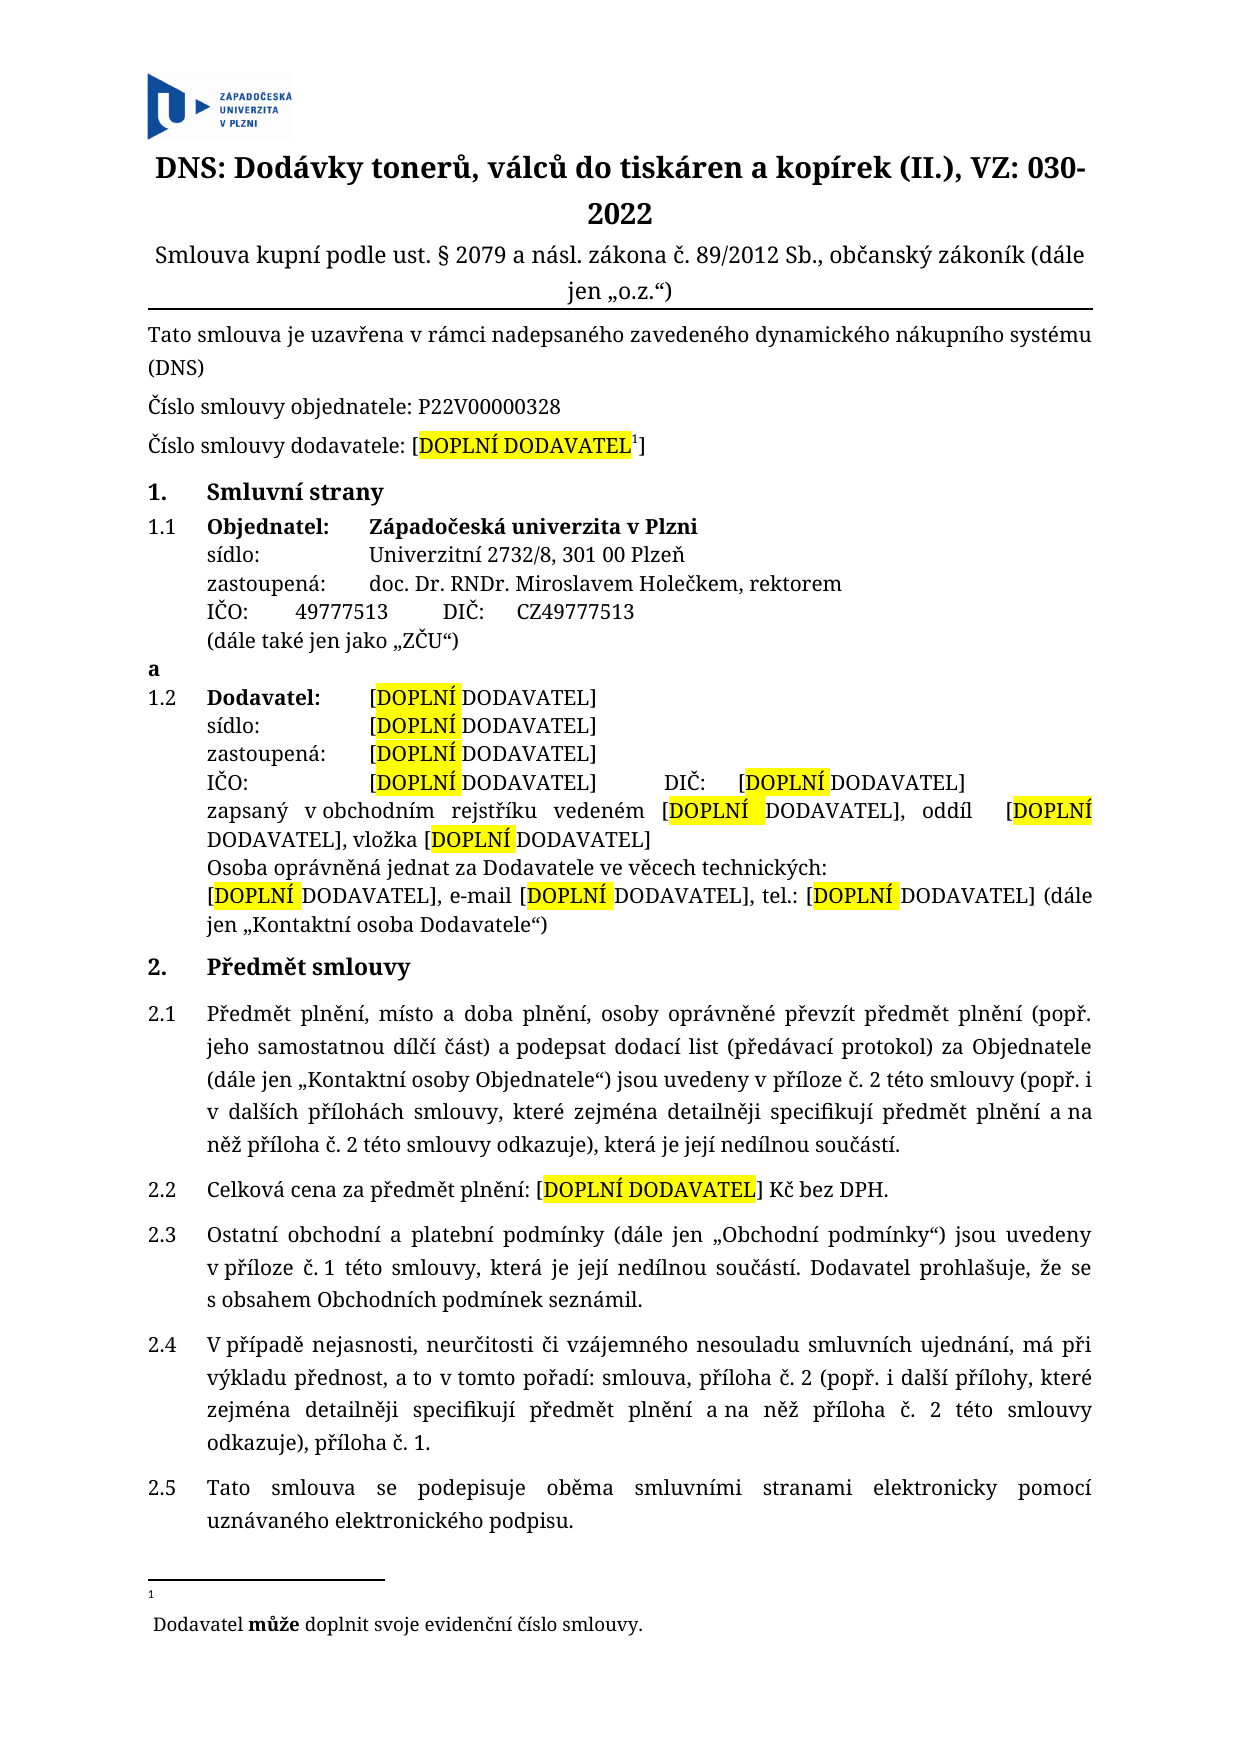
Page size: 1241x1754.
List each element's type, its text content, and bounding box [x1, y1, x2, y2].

text a [148, 654, 1093, 683]
list Tato smlouva se podepisuje oběma smluvními stranami elektronicky pomocí uznávaného elektronického podpisu. [148, 1473, 1093, 1534]
text IČO: 49777513 DIČ: CZ49777513 [207, 597, 1093, 626]
text IČO: [DOPLNÍ DODAVATEL] DIČ: [DOPLNÍ DODAVATEL] [461, 768, 745, 796]
text zapsaný v obchodním rejstříku vedeném [DOPLNÍ DODAVATEL], oddíl [DOPLNÍ DODAVATEL], vložka [DOPLNÍ DODAVATEL] [207, 796, 1093, 853]
text (dále také jen jako „ZČU“) [207, 626, 1093, 654]
list Smluvní strany [148, 476, 1093, 507]
list Dodavatel: [DOPLNÍ DODAVATEL] [461, 683, 1093, 711]
text Číslo smlouvy dodavatele: [DOPLNÍ DODAVATEL] [631, 431, 1093, 459]
list Předmět plnění, místo a doba plnění, osoby oprávněné převzít předmět plnění (popř. jeho samostatnou dílčí část) a podepsat dodací list (předávací protokol) za Objednatele (dále jen „Kontaktní osoby Objednatele“) jsou uvedeny v příloze č. 2 této smlouvy (popř. i v dalších přílohách smlouvy, které zejména detailněji specifikují předmět plnění a na něž příloha č. 2 této smlouvy odkazuje), která je její nedílnou součástí. [148, 999, 1093, 1158]
text DNS: Dodávky tonerů, válců do tiskáren a kopírek (II.), VZ: 030-2022 [148, 148, 1093, 233]
text IČO: [DOPLNÍ DODAVATEL] DIČ: [DOPLNÍ DODAVATEL] [207, 768, 376, 796]
list Předmět smlouvy [148, 951, 1093, 982]
text Číslo smlouvy dodavatele: [DOPLNÍ DODAVATEL] [148, 431, 419, 459]
text sídlo: Univerzitní 2732/8, 301 00 Plzeň [207, 540, 1093, 569]
text sídlo: [DOPLNÍ DODAVATEL] [207, 711, 376, 739]
text Smlouva kupní podle ust. § 2079 a násl. zákona č. 89/2012 Sb., občanský zákoník (dále jen „o.z.“) [148, 239, 1093, 308]
list Ostatní obchodní a platební podmínky (dále jen „Obchodní podmínky“) jsou uvedeny v příloze č. 1 této smlouvy, která je její nedílnou součástí. Dodavatel prohlašuje, že se s obsahem Obchodních podmínek seznámil. [148, 1220, 1093, 1314]
list V případě nejasnosti, neurčitosti či vzájemného nesouladu smluvních ujednání, má při výkladu přednost, a to v tomto pořadí: smlouva, příloha č. 2 (popř. i další přílohy, které zejména detailněji specifikují předmět plnění a na něž příloha č. 2 této smlouvy odkazuje), příloha č. 1. [148, 1330, 1093, 1457]
text sídlo: [DOPLNÍ DODAVATEL] [461, 711, 1093, 739]
list Celková cena za předmět plnění: [DOPLNÍ DODAVATEL] Kč bez DPH. [756, 1175, 1093, 1203]
text zastoupená: doc. Dr. RNDr. Miroslavem Holečkem, rektorem [207, 569, 1093, 597]
text IČO: [DOPLNÍ DODAVATEL] DIČ: [DOPLNÍ DODAVATEL] [830, 768, 1093, 796]
list Dodavatel: [DOPLNÍ DODAVATEL] [148, 683, 376, 711]
text Tato smlouva je uzavřena v rámci nadepsaného zavedeného dynamického nákupního systému (DNS) [148, 321, 1093, 382]
text zastoupená: [DOPLNÍ DODAVATEL] [207, 739, 1093, 768]
list Objednatel: Západočeská univerzita v Plzni [148, 512, 1093, 540]
text Číslo smlouvy objednatele: P22V00000328 [148, 392, 1093, 421]
text Osoba oprávněná jednat za Dodavatele ve věcech technických: [207, 853, 1093, 882]
list Celková cena za předmět plnění: [DOPLNÍ DODAVATEL] Kč bez DPH. [148, 1175, 543, 1203]
picture [147, 73, 292, 140]
text [DOPLNÍ DODAVATEL], e-mail [DOPLNÍ DODAVATEL], tel.: [DOPLNÍ DODAVATEL] (dále jen „Kontaktní osoba Dodavatele“) [207, 882, 1093, 938]
